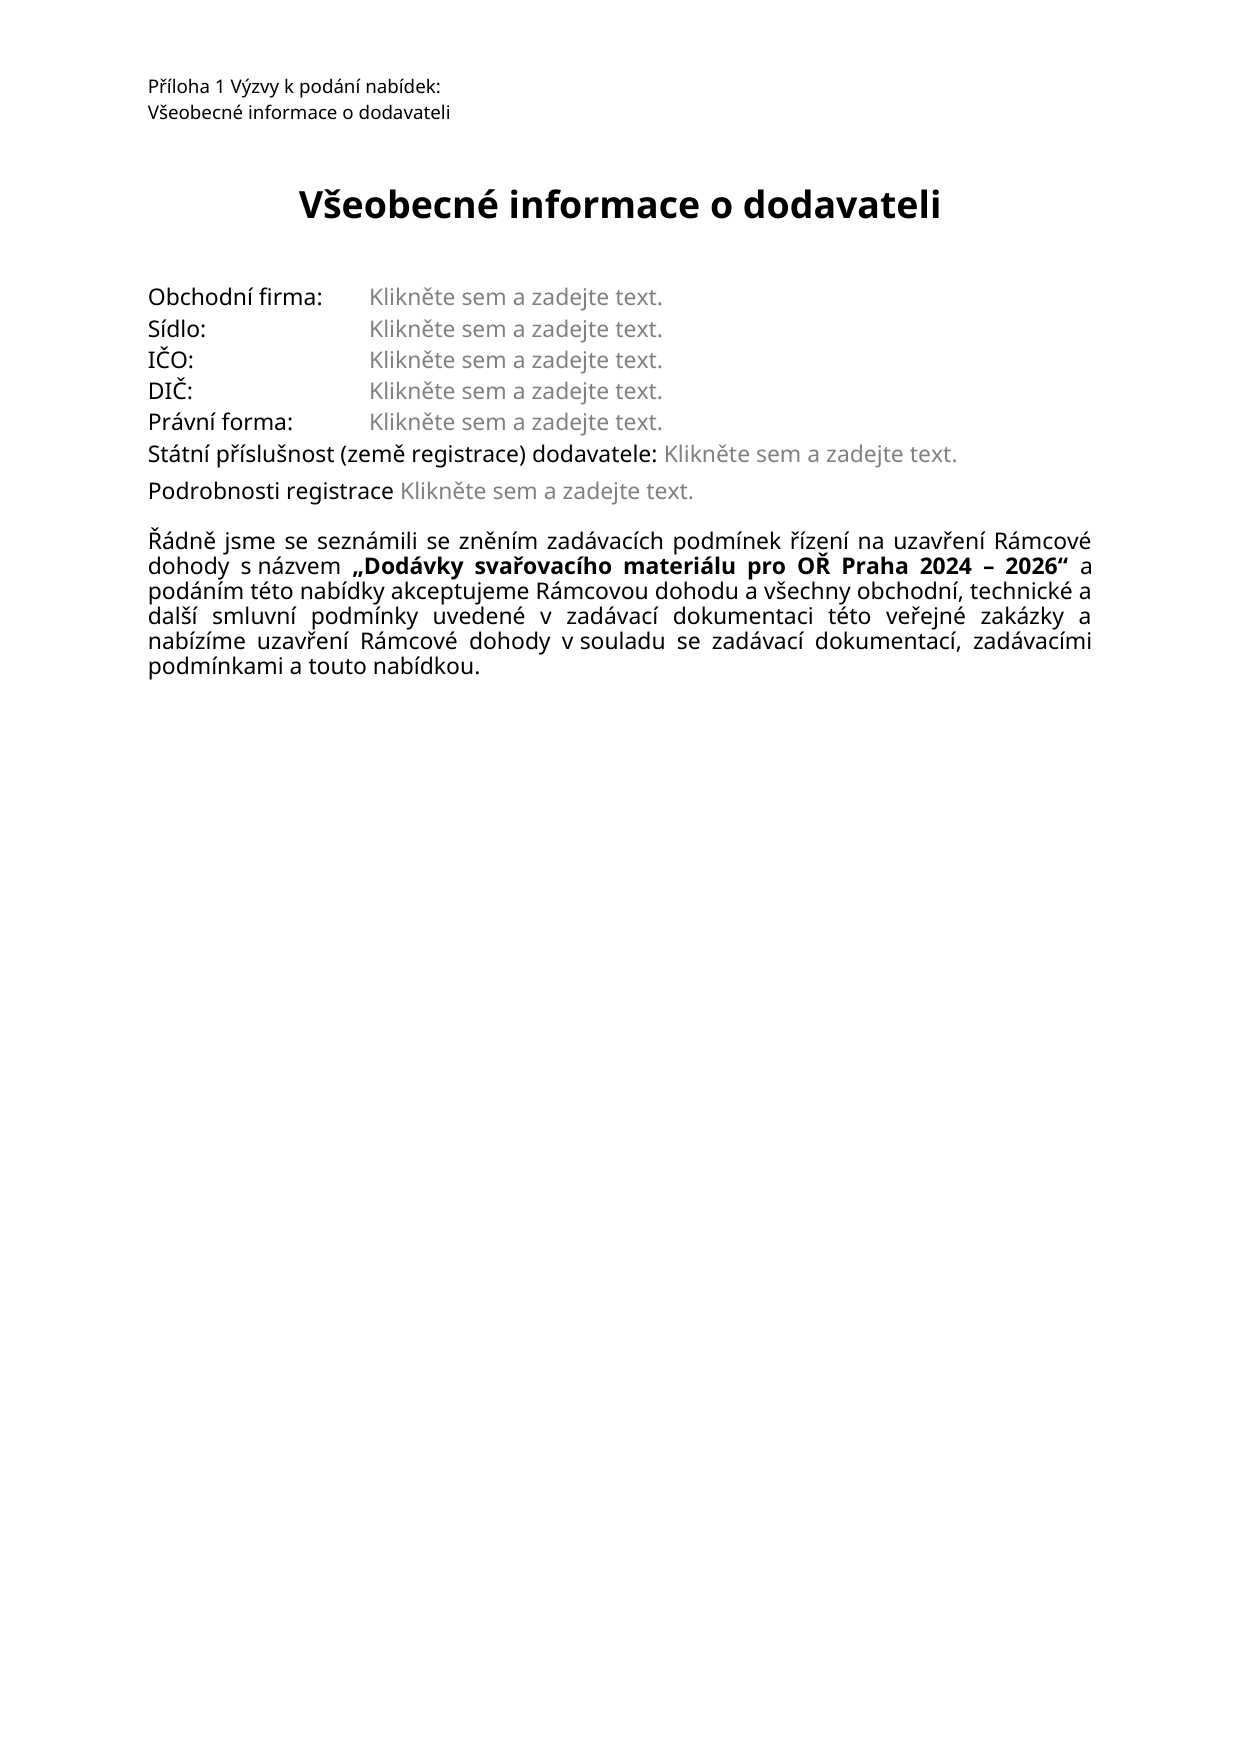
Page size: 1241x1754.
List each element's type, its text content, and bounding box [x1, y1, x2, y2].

text IČO: [148, 348, 1093, 373]
text Sídlo: [148, 317, 1093, 342]
text Podrobnosti registrace [148, 479, 1093, 504]
text DIČ: [148, 379, 1093, 404]
title Všeobecné informace o dodavateli [148, 178, 1093, 229]
text Obchodní firma: [148, 286, 1093, 311]
text Právní forma: [148, 411, 1093, 436]
text Řádně jsme se seznámili se zněním zadávacích podmínek řízení na uzavření Rámcové dohody s názvem „Dodávky svařovacího materiálu pro OŘ Praha 2024 – 2026“ a podáním této nabídky akceptujeme Rámcovou dohodu a všechny obchodní, technické a další smluvní podmínky uvedené v zadávací dokumentaci této veřejné zakázky a nabízíme uzavření Rámcové dohody v souladu se zadávací dokumentací, zadávacími podmínkami a touto nabídkou. [148, 529, 1093, 679]
text Státní příslušnost (země registrace) dodavatele: [148, 442, 1093, 467]
